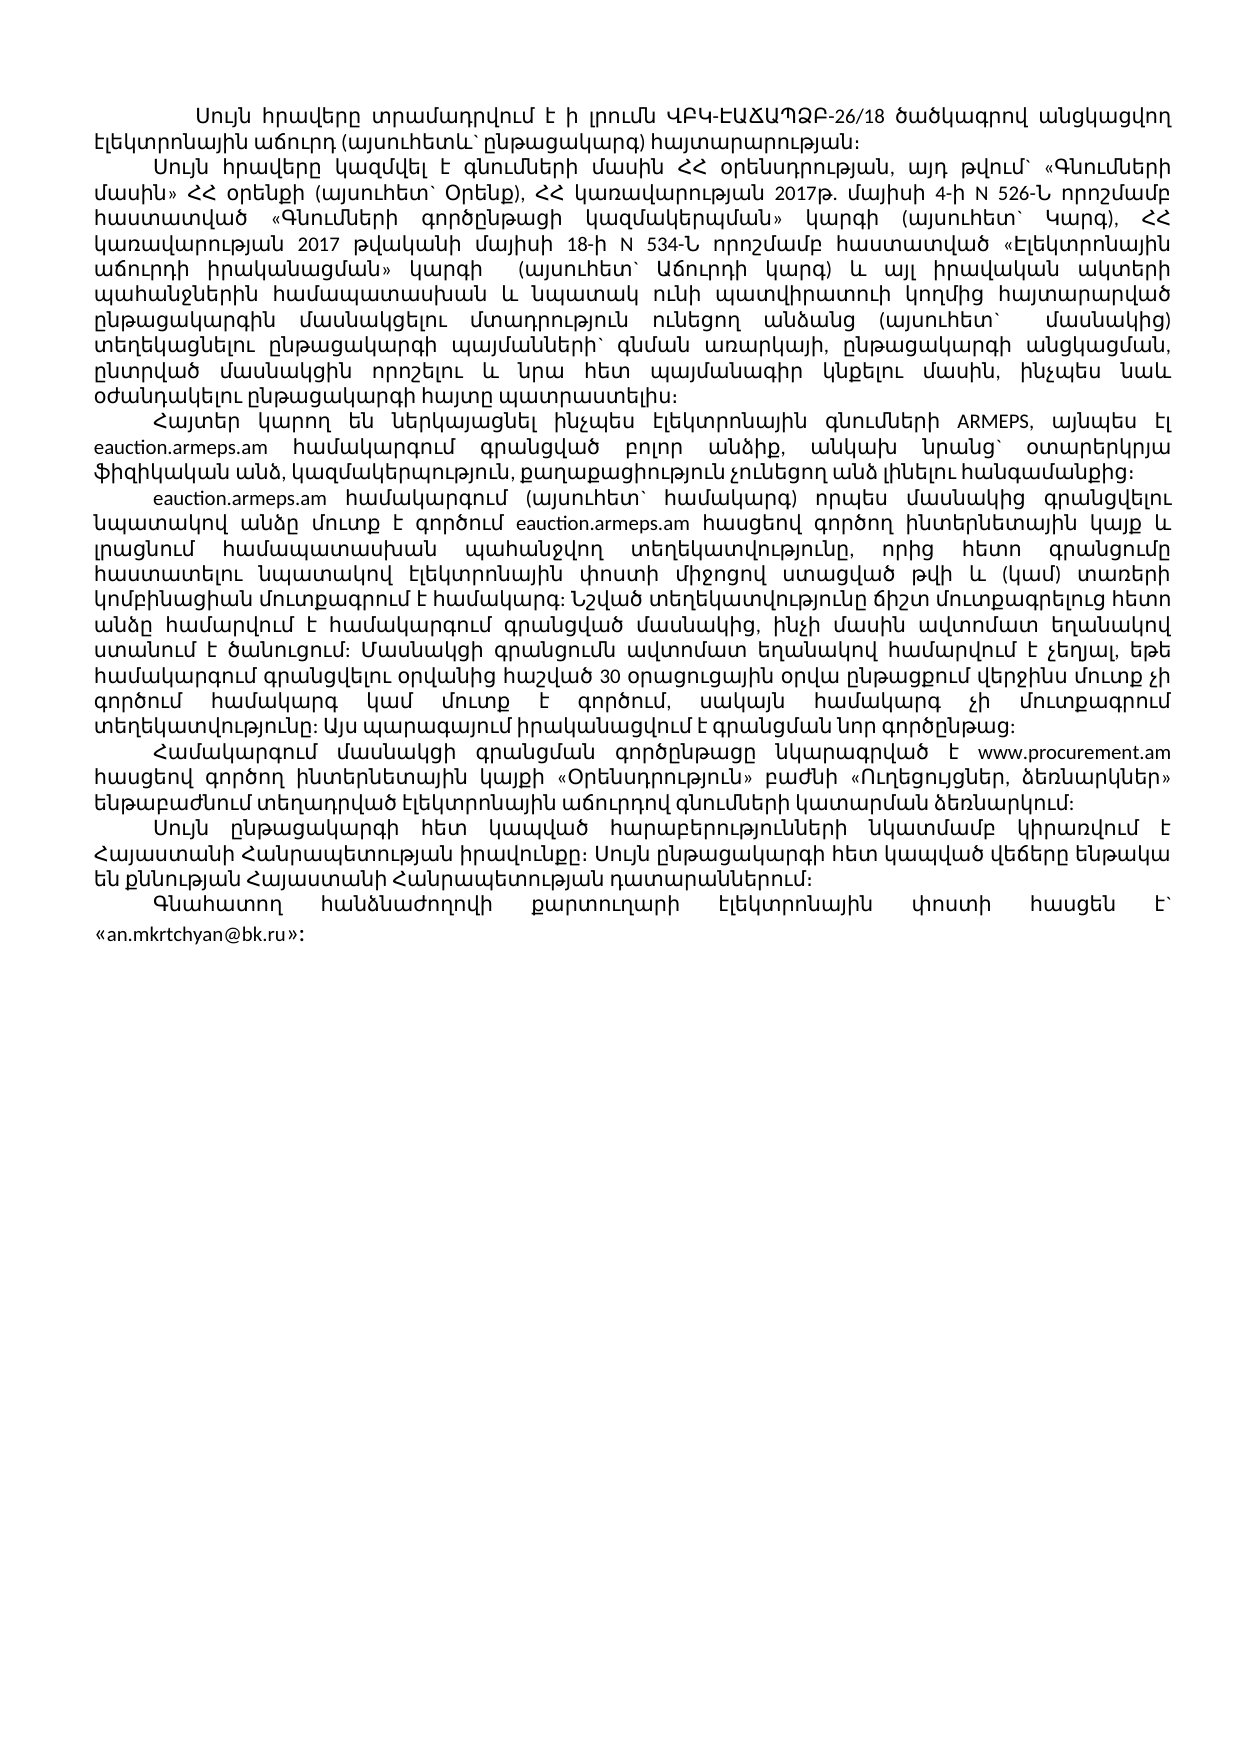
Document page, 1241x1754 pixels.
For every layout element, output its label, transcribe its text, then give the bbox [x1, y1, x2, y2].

text eauction.armeps.am համակարգում (այսուհետ` համակարգ) որպես մասնակից գրանցվելու նպատակով անձը մուտք է գործում eauction.armeps.am հասցեով գործող ինտերնետային կայք և լրացնում համապատասխան պահանջվող տեղեկատվությունը, որից հետո գրանցումը հաստատելու նպատակով էլեկտրոնային փոստի միջոցով ստացված թվի և (կամ) տառերի կոմբինացիան մուտքագրում է համակարգ: Նշված տեղեկատվությունը ճիշտ մուտքագրելուց հետո անձը համարվում է համակարգում գրանցված մասնակից, ինչի մասին ավտոմատ եղանակով ստանում է ծանուցում: Մասնակցի գրանցումն ավտոմատ եղանակով համարվում է չեղյալ, եթե համակարգում գրանցվելու օրվանից հաշված 30 օրացուցային օրվա ընթացքում վերջինս մուտք չի գործում համակարգ կամ մուտք է գործում, սակայն համակարգ չի մուտքագրում տեղեկատվությունը: Այս պարագայում իրականացվում է գրանցման նոր գործընթաց: [94, 485, 1171, 739]
text Համակարգում մասնակցի գրանցման գործընթացը նկարագրված է www.procurement.am հասցեով գործող ինտերնետային կայքի «Օրենսդրություն» բաժնի «Ուղեցույցներ, ձեռնարկներ» ենթաբաժնում տեղադրված էլեկտրոնային աճուրդով գնումների կատարման ձեռնարկում: [94, 739, 1171, 815]
text Հայտեր կարող են ներկայացնել ինչպես էլեկտրոնային գնումների ARMEPS, այնպես էլ eauction.armeps.am համակարգում գրանցված բոլոր անձիք, անկախ նրանց` օտարերկրյա ֆիզիկական անձ, կազմակերպություն, քաղաքացիություն չունեցող անձ լինելու հանգամանքից։ [94, 409, 1171, 485]
text Սույն հրավերը տրամադրվում է ի լրումն ՎԲԿ-ԷԱՃԱՊՁԲ-26/18 ծածկագրով անցկացվող էլեկտրոնային աճուրդ (այսուհետև` ընթացակարգ) հայտարարության։ [94, 104, 1171, 154]
text Սույն ընթացակարգի հետ կապված հարաբերությունների նկատմամբ կիրառվում է Հայաստանի Հանրապետության իրավունքը։ Սույն ընթացակարգի հետ կապված վեճերը ենթակա են քննության Հայաստանի Հանրապետության դատարաններում։ [94, 815, 1171, 892]
text Գնահատող հանձնաժողովի քարտուղարի էլեկտրոնային փոստի հասցեն է` «an.mkrtchyan@bk.ru»: [94, 892, 1171, 948]
text Սույն հրավերը կազմվել է գնումների մասին ՀՀ օրենսդրության, այդ թվում` «Գնումների մասին» ՀՀ օրենքի (այսուհետ` Օրենք), ՀՀ կառավարության 2017թ. մայիսի 4-ի N 526-Ն որոշմամբ հաստատված «Գնումների գործընթացի կազմակերպման» կարգի (այսուհետ` Կարգ), ՀՀ կառավարության 2017 թվականի մայիսի 18-ի N 534-Ն որոշմամբ հաստատված «Էլեկտրոնային աճուրդի իրականացման» կարգի (այսուհետ` Աճուրդի կարգ) և այլ իրավական ակտերի պահանջներին համապատասխան և նպատակ ունի պատվիրատուի կողմից հայտարարված ընթացակարգին մասնակցելու մտադրություն ունեցող անձանց (այսուհետ` մասնակից) տեղեկացնելու ընթացակարգի պայմանների` գնման առարկայի, ընթացակարգի անցկացման, ընտրված մասնակցին որոշելու և նրա հետ պայմանագիր կնքելու մասին, ինչպես նաև օժանդակելու ընթացակարգի հայտը պատրաստելիս։ [94, 154, 1171, 409]
